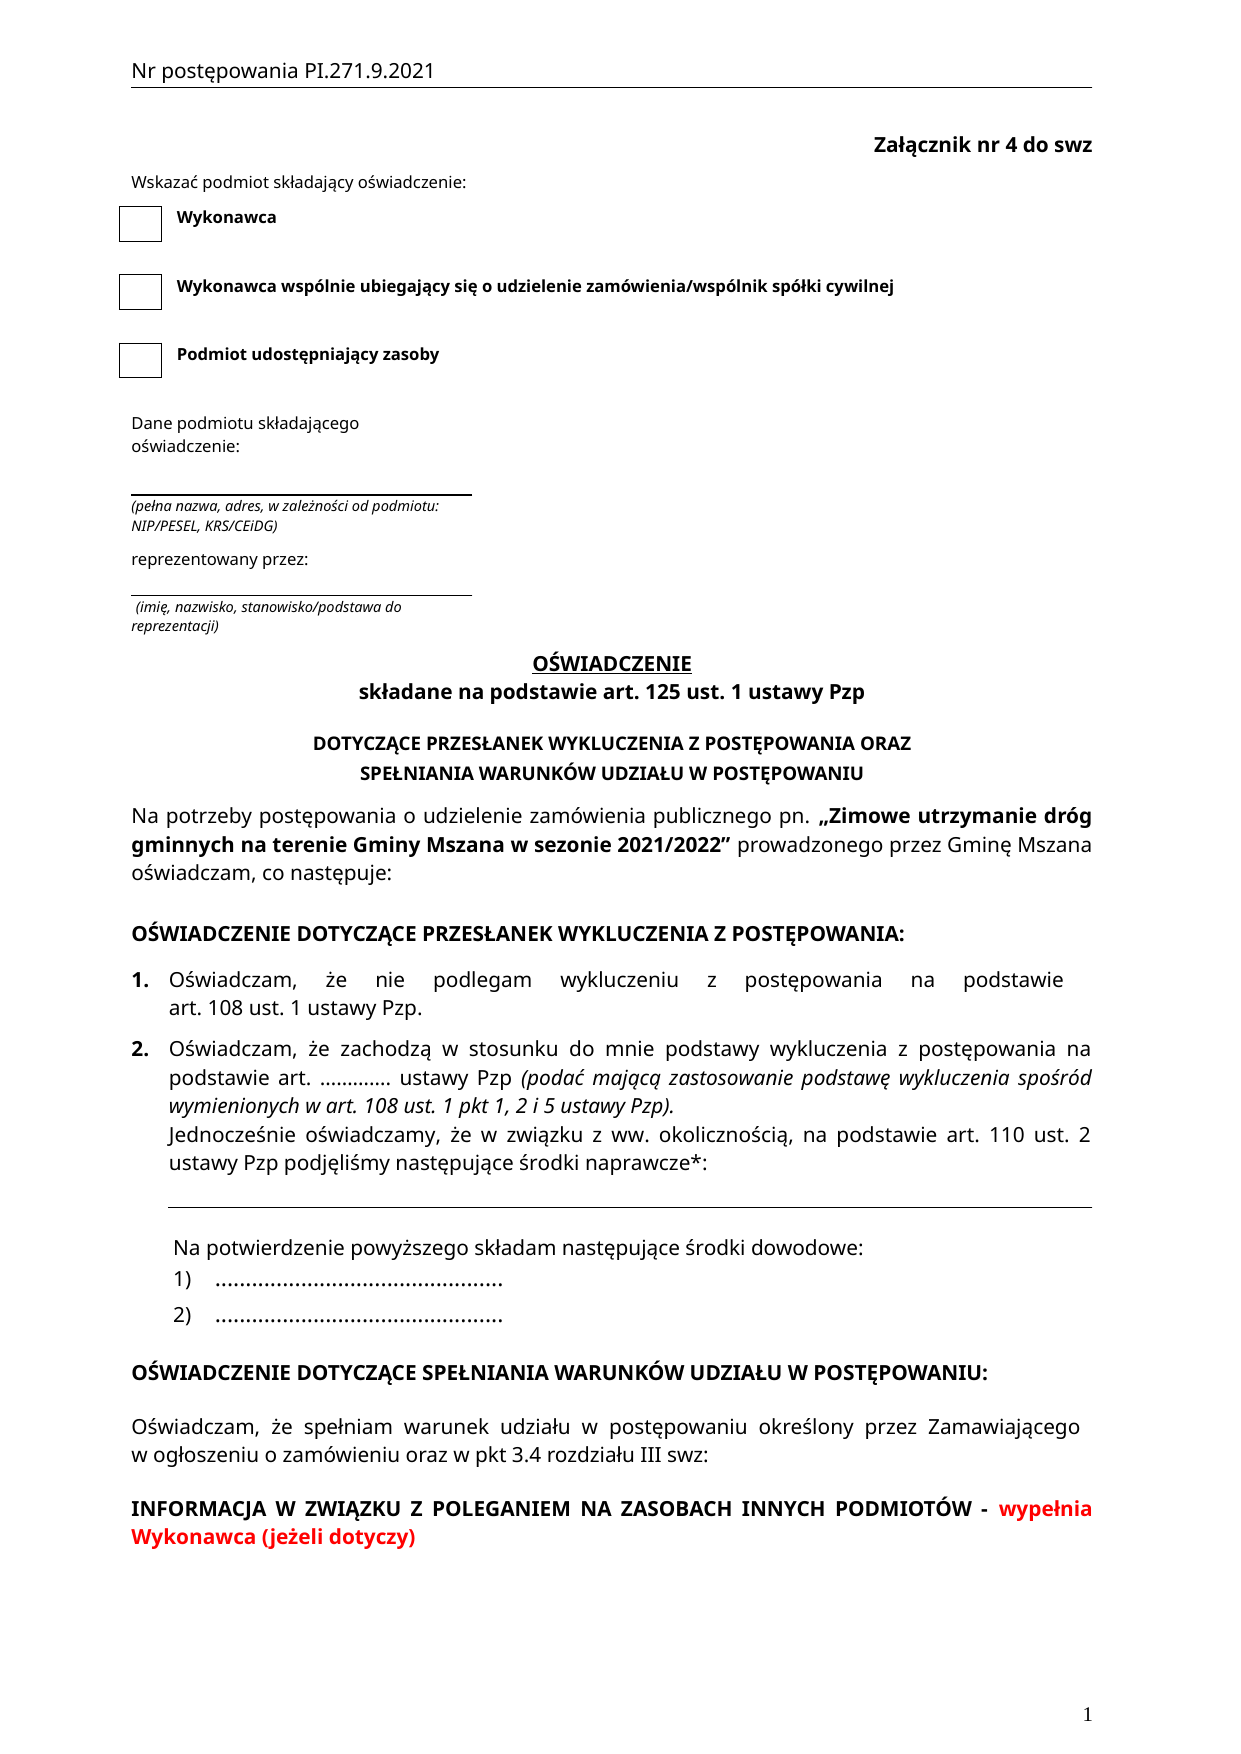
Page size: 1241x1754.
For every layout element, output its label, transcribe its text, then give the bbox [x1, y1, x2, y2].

text Na potwierdzenie powyższego składam następujące środki dowodowe: [173, 1233, 1092, 1262]
text Oświadczam, że spełniam warunek udziału w postępowaniu określony przez Zamawiającego w ogłoszeniu o zamówieniu oraz w pkt 3.4 rozdziału III swz: [131, 1412, 1092, 1469]
text (pełna nazwa, adres, w zależności od podmiotu: NIP/PESEL, KRS/CEiDG) [131, 496, 472, 535]
text DOTYCZĄCE PRZESŁANEK WYKLUCZENIA Z POSTĘPOWANIA ORAZ [131, 731, 1092, 756]
text reprezentowany przez: [131, 548, 1092, 571]
table_header [120, 207, 161, 241]
text Wskazać podmiot składający oświadczenie: [131, 171, 1092, 193]
text (imię, nazwisko, stanowisko/podstawa do reprezentacji) [131, 596, 472, 636]
list Oświadczam, że zachodzą w stosunku do mnie podstawy wykluczenia z postępowania na podstawie art. …………. ustawy Pzp (podać mającą zastosowanie podstawę wykluczenia spośród wymienionych w art. 108 ust. 1 pkt 1, 2 i 5 ustawy Pzp). [131, 1034, 1092, 1120]
list Oświadczam, że nie podlegam wykluczeniu z postępowania na podstawie art. 108 ust. 1 ustawy Pzp. [131, 965, 1092, 1022]
text SPEŁNIANIA WARUNKÓW UDZIAŁU W POSTĘPOWANIU [131, 760, 1092, 785]
text składane na podstawie art. 125 ust. 1 ustawy Pzp [131, 677, 1092, 706]
text Wykonawca [162, 206, 1092, 229]
list ............................................... [173, 1262, 1092, 1293]
table_header [120, 344, 161, 377]
text OŚWIADCZENIE [131, 649, 1092, 677]
text Wykonawca wspólnie ubiegający się o udzielenie zamówienia/wspólnik spółki cywilnej [162, 274, 1092, 297]
text Na potrzeby postępowania o udzielenie zamówienia publicznego pn. „Zimowe utrzymanie dróg gminnych na terenie Gminy Mszana w sezonie 2021/2022” prowadzonego przez Gminę Mszana oświadczam, co następuje: [131, 802, 1092, 887]
list ............................................... [173, 1297, 1092, 1329]
text INFORMACJA W ZWIĄZKU Z POLEGANIEM NA ZASOBACH INNYCH PODMIOTÓW - wypełnia Wykonawca (jeżeli dotyczy) [131, 1494, 1092, 1551]
table_header [120, 275, 161, 309]
text Dane podmiotu składającego oświadczenie: [131, 412, 472, 457]
text Załącznik nr 4 do swz [131, 130, 1092, 158]
text OŚWIADCZENIE DOTYCZĄCE PRZESŁANEK WYKLUCZENIA Z POSTĘPOWANIA: [131, 919, 1092, 948]
text OŚWIADCZENIE DOTYCZĄCE SPEŁNIANIA WARUNKÓW UDZIAŁU W POSTĘPOWANIU: [131, 1358, 1092, 1387]
text Podmiot udostępniający zasoby [162, 342, 1092, 365]
list Jednocześnie oświadczamy, że w związku z ww. okolicznością, na podstawie art. 110 ust. 2 ustawy Pzp podjęliśmy następujące środki naprawcze*: [169, 1120, 1092, 1177]
